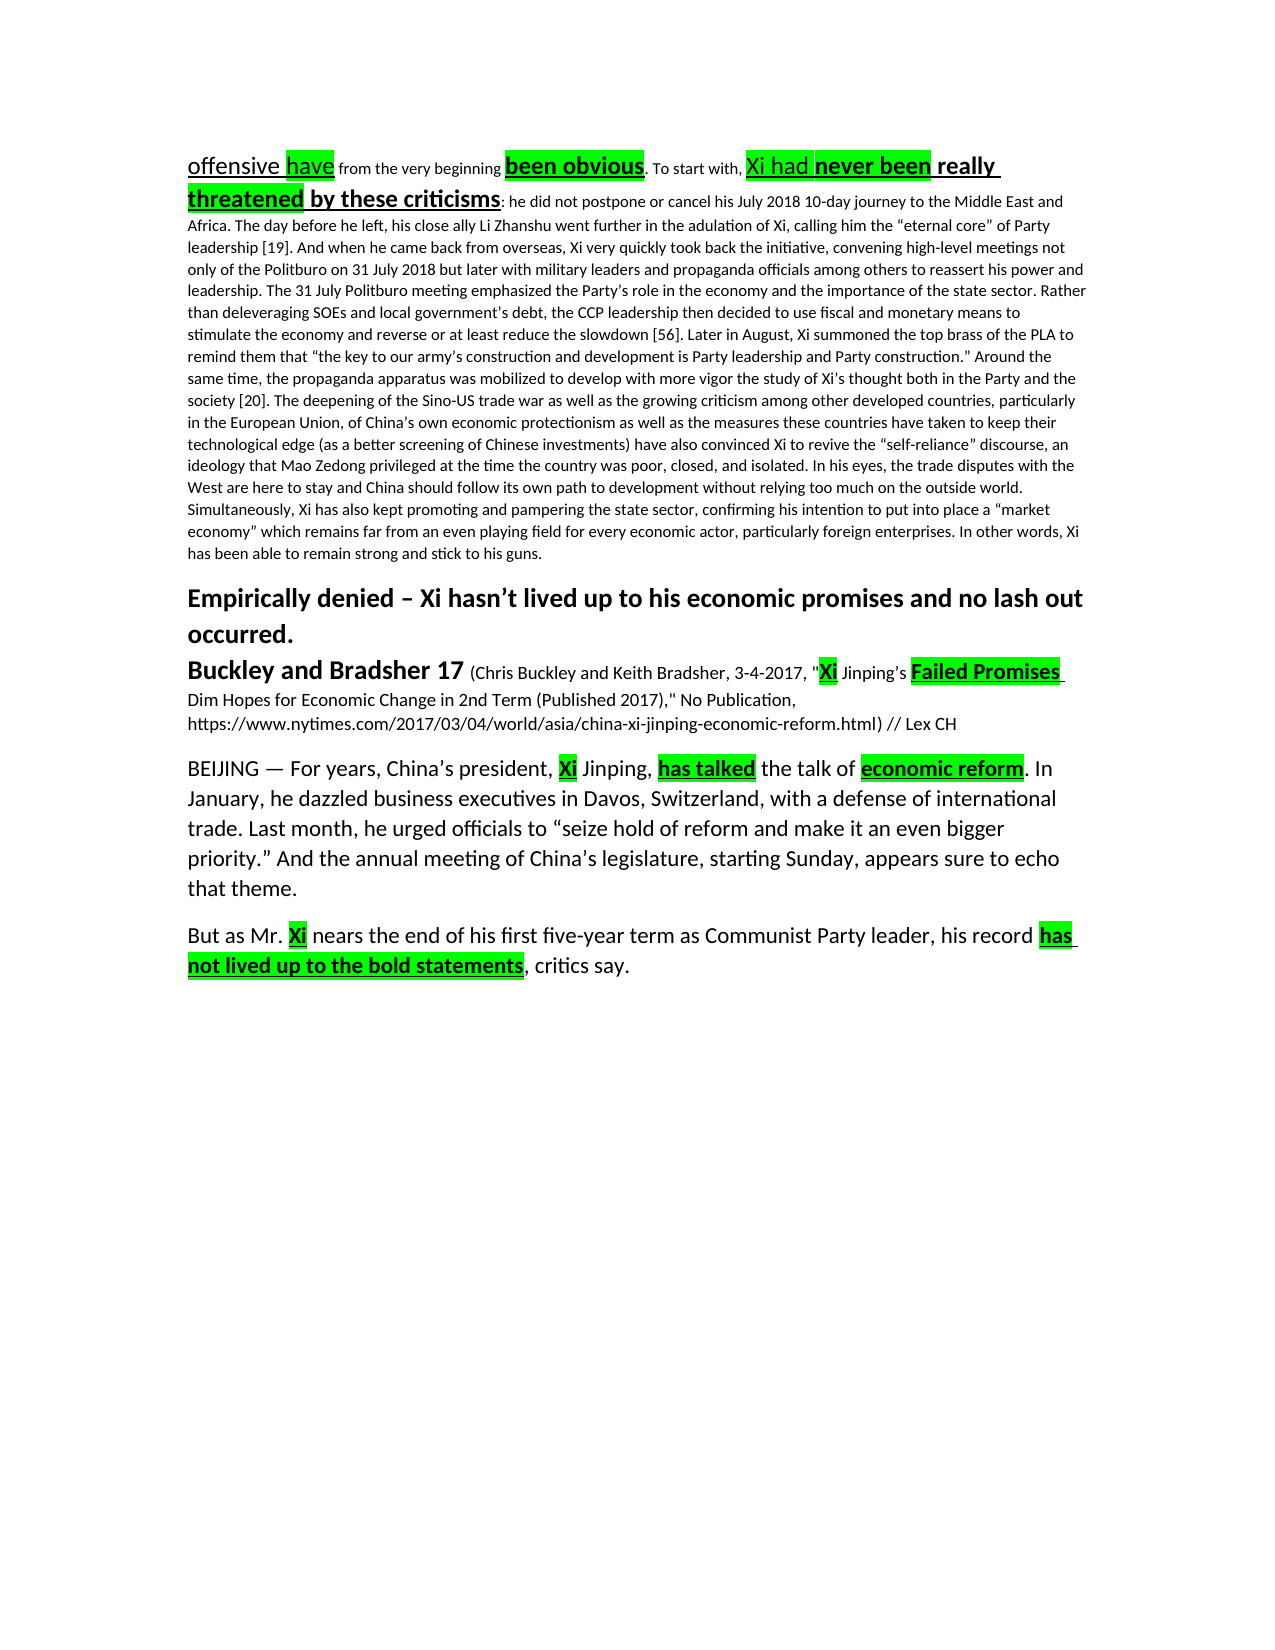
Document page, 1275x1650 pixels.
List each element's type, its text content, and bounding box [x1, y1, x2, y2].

text But as Mr. Xi nears the end of his first five-year term as Communist Party leader, his record has not lived up to the bold statements, critics say. [187, 921, 1087, 980]
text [187, 150, 1087, 563]
text BEIJING — For years, China’s president, Xi Jinping, has talked the talk of economic reform. In January, he dazzled business executives in Davos, Switzerland, with a defense of international trade. Last month, he urged officials to “seize hold of reform and make it an even bigger priority.” And the annual meeting of China’s legislature, starting Sunday, appears sure to echo that theme. [187, 754, 1087, 903]
text Buckley and Bradsher 17 (Chris Buckley and Keith Bradsher, 3-4-2017, "Xi Jinping’s Failed Promises Dim Hopes for Economic Change in 2nd Term (Published 2017)," No Publication, https://www.nytimes.com/2017/03/04/world/asia/china-xi-jinping-economic-reform.html) // Lex CH [187, 653, 1087, 735]
subtitle Empirically denied – Xi hasn’t lived up to his economic promises and no lash out occurred. [187, 582, 1087, 650]
